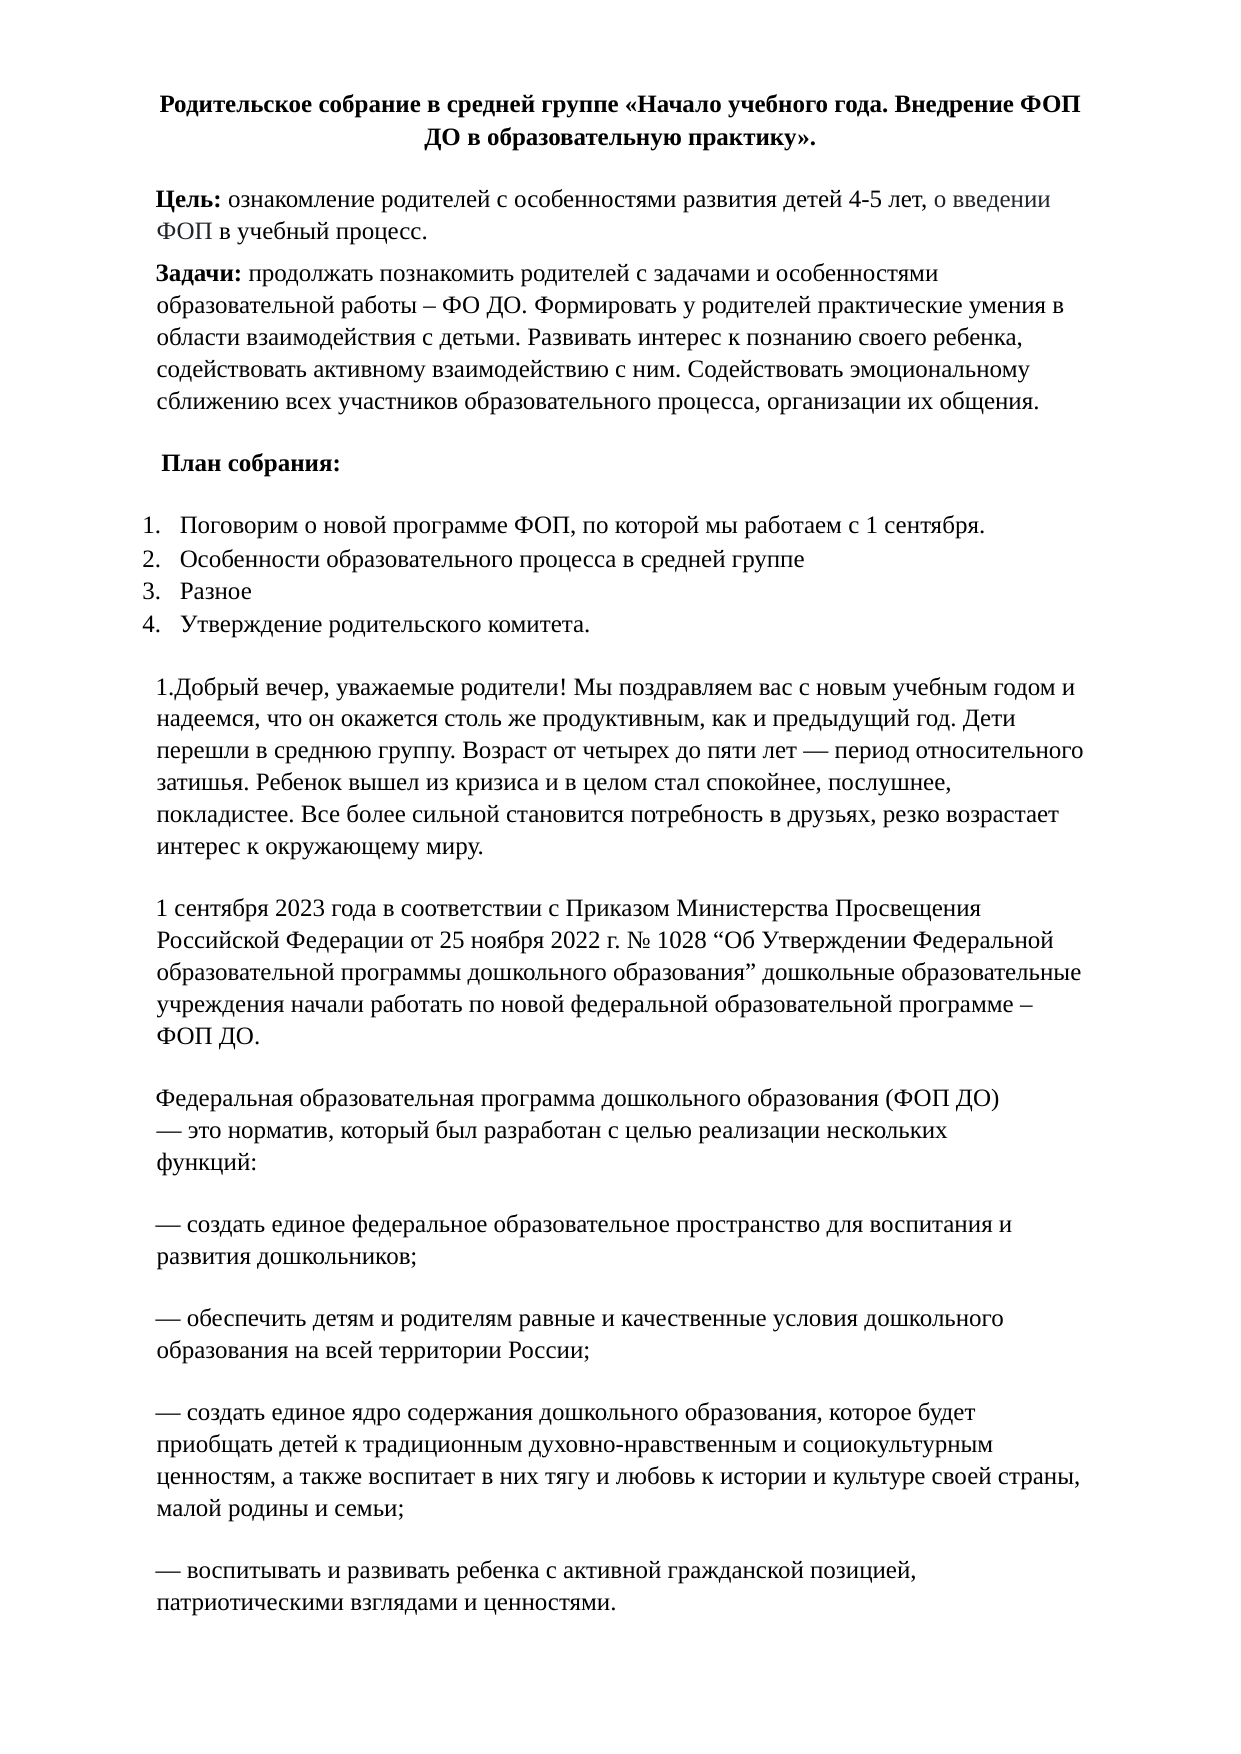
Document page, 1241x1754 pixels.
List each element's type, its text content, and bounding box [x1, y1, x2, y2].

text — обеспечить детям и родителям равные и качественные условия дошкольного образования на всей территории России; [155, 1303, 1090, 1364]
text — создать единое федеральное образовательное пространство для воспитания и развития дошкольников; [155, 1209, 1090, 1270]
list Поговорим о новой программе ФОП, по которой мы работаем с 1 сентября. [142, 511, 1090, 539]
list Особенности образовательного процесса в средней группе [142, 544, 1090, 572]
text Родительское собрание в средней группе «Начало учебного года. Внедрение ФОП ДО в образовательную практику». [150, 89, 1090, 151]
text Задачи: продолжать познакомить родителей с задачами и особенностями образовательной работы – ФО ДО. Формировать у родителей практические умения в области взаимодействия с детьми. Развивать интерес к познанию своего ребенка, содействовать активному взаимодействию с ним. Содействовать эмоциональному сближению всех участников образовательного процесса, организации их общения. [155, 258, 1090, 414]
list Разное [142, 576, 1090, 605]
text Цель: ознакомление родителей с особенностями развития детей 4-5 лет, о введении ФОП в учебный процесс. [155, 184, 1090, 244]
text Федеральная образовательная программа дошкольного образования (ФОП ДО) — это норматив, который был разработан с целью реализации нескольких функций: [155, 1083, 1004, 1176]
text — создать единое ядро содержания дошкольного образования, которое будет приобщать детей к традиционным духовно-нравственным и социокультурным ценностям, а также воспитает в них тягу и любовь к истории и культуре своей страны, малой родины и семьи; [155, 1397, 1090, 1522]
text 1.Добрый вечер, уважаемые родители! Мы поздравляем вас с новым учебным годом и надеемся, что он окажется столь же продуктивным, как и предыдущий год. Дети перешли в среднюю группу. Возраст от четырех до пяти лет — период относительного затишья. Ребенок вышел из кризиса и в целом стал спокойнее, послушнее, покладистее. Все более сильной становится потребность в друзьях, резко возрастает интерес к окружающему миру. [155, 672, 1090, 860]
text 1 сентября 2023 года в соответствии с Приказом Министерства Просвещения Российской Федерации от 25 ноября 2022 г. № 1028 “Об Утверждении Федеральной образовательной программы дошкольного образования” дошкольные образовательные учреждения начали работать по новой федеральной образовательной программе – ФОП ДО. [155, 893, 1090, 1049]
text — воспитывать и развивать ребенка с активной гражданской позицией, патриотическими взглядами и ценностями. [155, 1555, 1090, 1616]
text План собрания: [155, 448, 1090, 477]
list Утверждение родительского комитета. [142, 609, 1090, 638]
